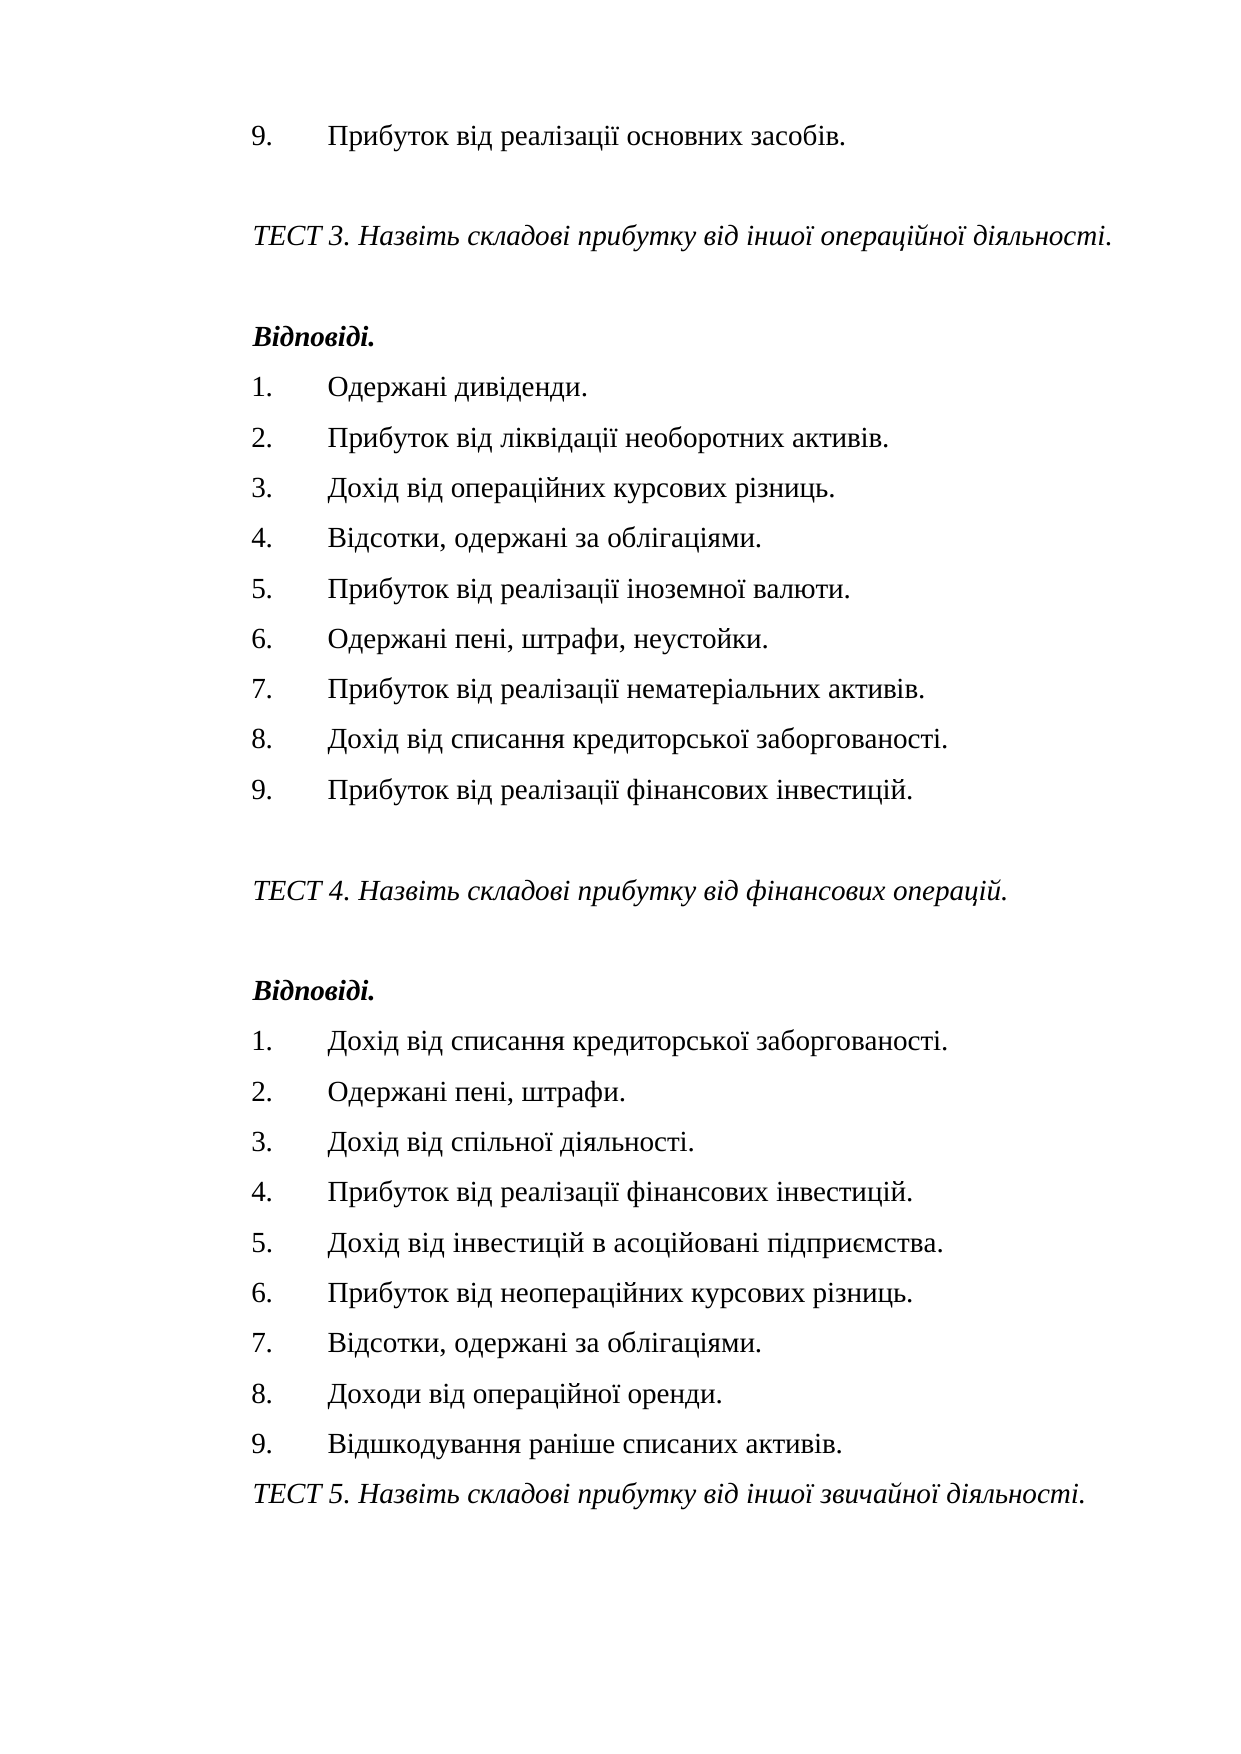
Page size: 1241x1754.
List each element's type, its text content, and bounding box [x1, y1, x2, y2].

text ТЕСТ 5. Назвіть складові прибутку від іншої звичайної діяльності. [177, 1477, 1152, 1510]
list Відсотки, одержані за облігаціями. [251, 521, 1152, 554]
list Одержані дивіденди. [251, 370, 1152, 403]
text ТЕСТ 3. Назвіть складові прибутку від іншої операційної діяльності. [177, 219, 1152, 252]
list Прибуток від реалізації основних засобів. [251, 118, 1152, 152]
list Дохід від списання кредиторської заборгованості. [251, 722, 1152, 755]
list Одержані пені, штрафи, неустойки. [251, 621, 1152, 655]
text Відповіді. [177, 973, 1152, 1007]
list Прибуток від реалізації фінансових інвестицій. [251, 772, 1152, 806]
list Одержані пені, штрафи. [251, 1074, 1152, 1108]
text Відповіді. [177, 319, 1152, 353]
text ТЕСТ 4. Назвіть складові прибутку від фінансових операцій. [177, 873, 1152, 906]
list Дохід від інвестицій в асоційовані підприємства. [251, 1225, 1152, 1258]
list Прибуток від реалізації іноземної валюти. [251, 571, 1152, 604]
list Дохід від операційних курсових різниць. [251, 470, 1152, 504]
list Прибуток від неопераційних курсових різниць. [251, 1275, 1152, 1309]
list Прибуток від ліквідації необоротних активів. [251, 420, 1152, 453]
list Доходи від операційної оренди. [251, 1376, 1152, 1409]
list Відсотки, одержані за облігаціями. [251, 1326, 1152, 1359]
list Прибуток від реалізації нематеріальних активів. [251, 672, 1152, 705]
list Відшкодування раніше списаних активів. [251, 1426, 1152, 1460]
list Дохід від спільної діяльності. [251, 1124, 1152, 1158]
list Прибуток від реалізації фінансових інвестицій. [251, 1175, 1152, 1208]
list Дохід від списання кредиторської заборгованості. [251, 1024, 1152, 1057]
